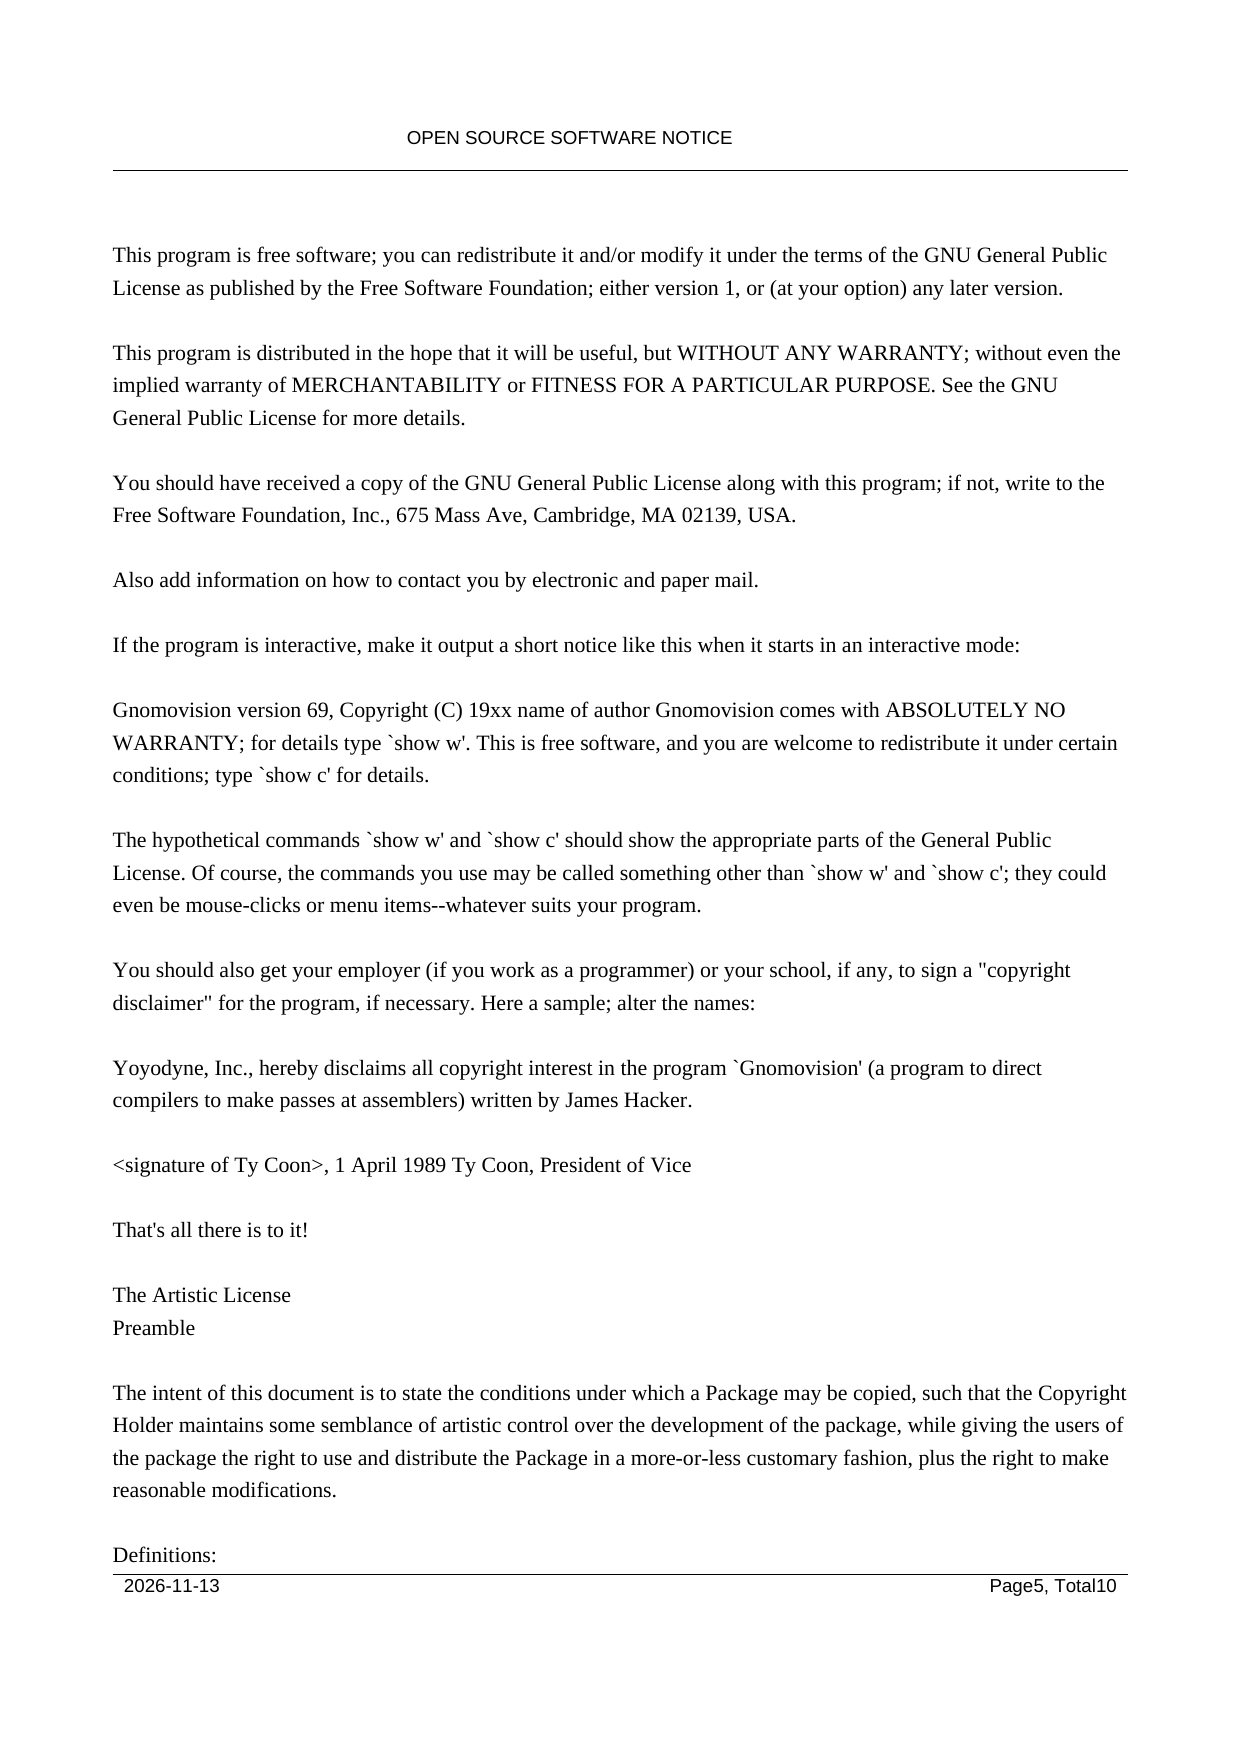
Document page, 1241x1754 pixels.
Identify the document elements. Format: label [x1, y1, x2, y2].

text [112, 206, 1128, 1571]
